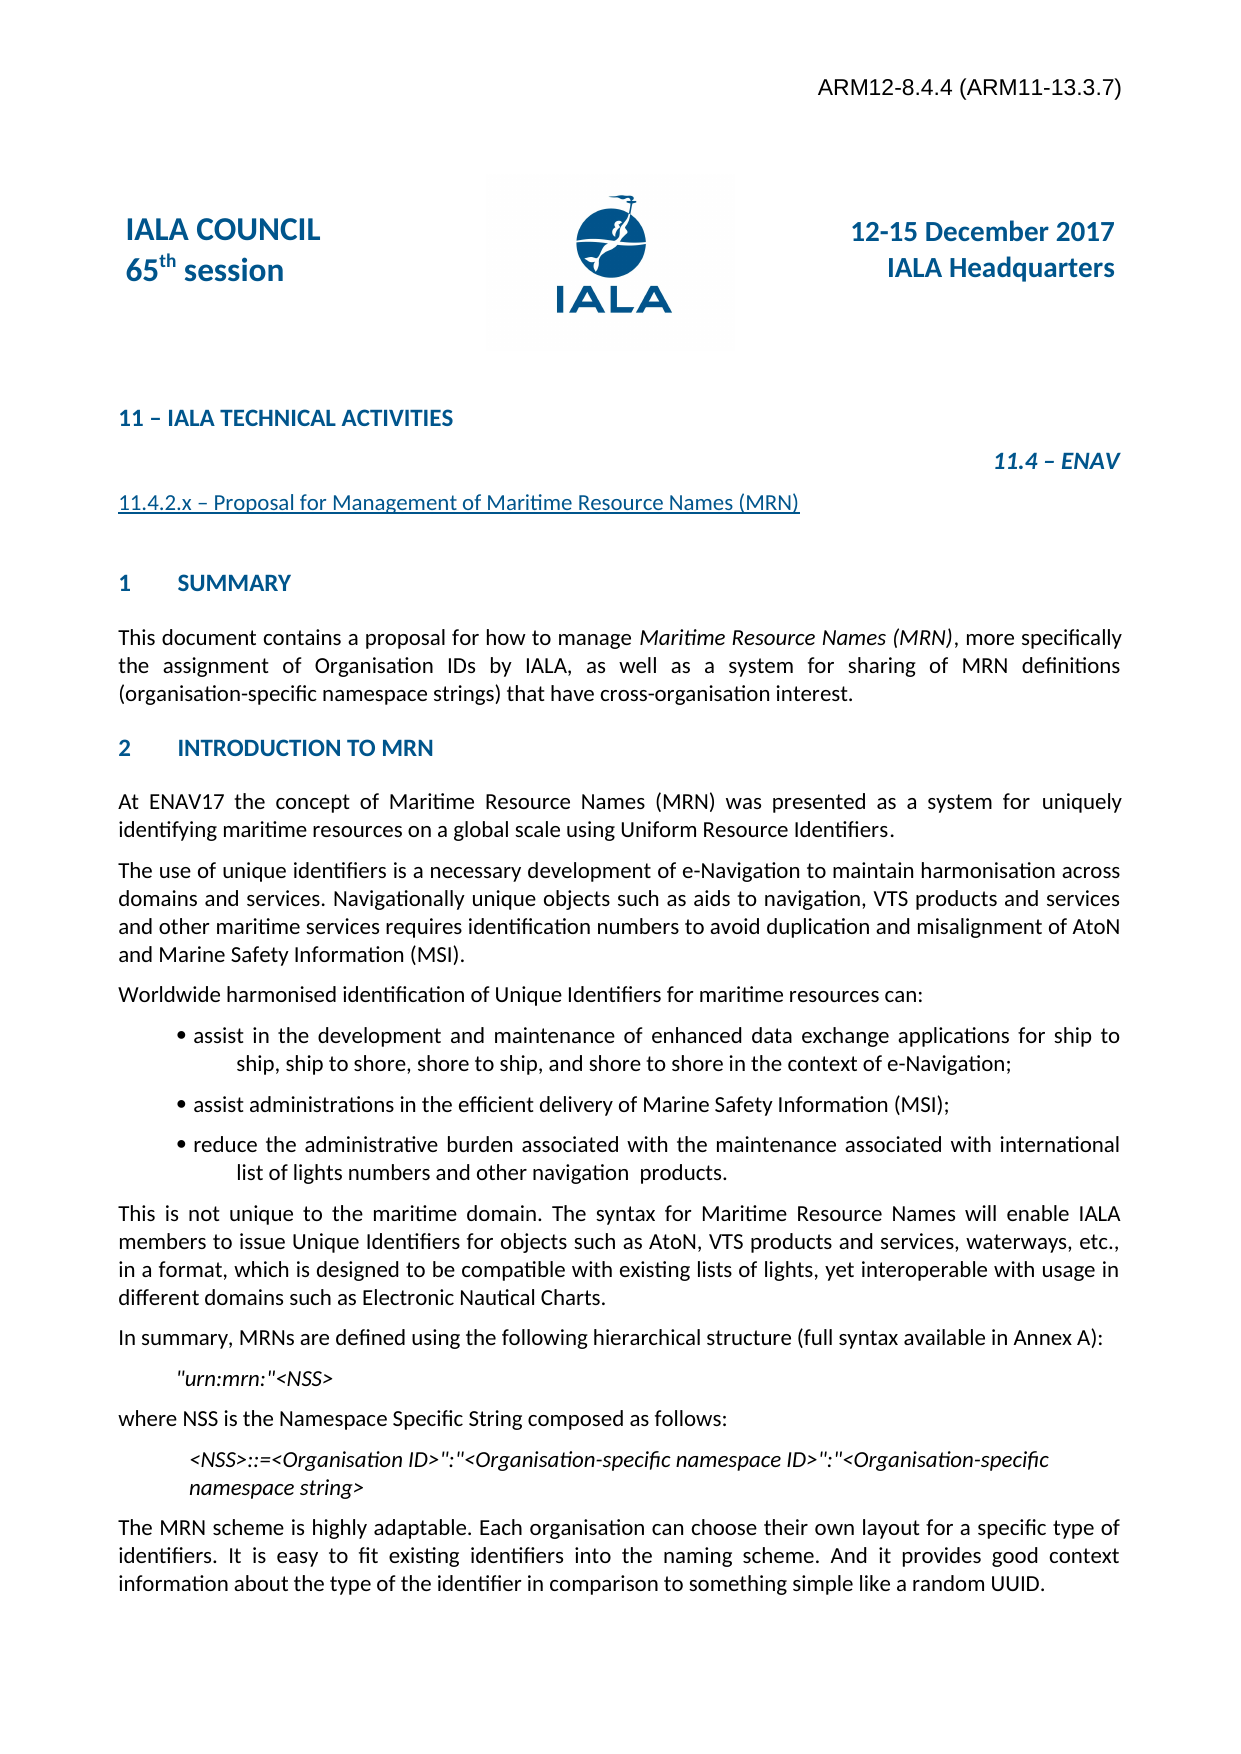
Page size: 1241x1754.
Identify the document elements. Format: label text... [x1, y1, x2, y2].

table_header 12-15 December 2017 IALA Headquarters [788, 147, 1122, 351]
text assist in the development and maintenance of enhanced data exchange applications for ship to ship, ship to shore, shore to ship, and shore to shore in the context of e-Navigation; [177, 1021, 1122, 1077]
text 11.4.2.x – Proposal for Management of Maritime Resource Names (MRN) [118, 488, 1122, 516]
text The use of unique identifiers is a necessary development of e-Navigation to maintain harmonisation across domains and services. Navigationally unique objects such as aids to navigation, VTS products and services and other maritime services requires identification numbers to avoid duplication and misalignment of AtoN and Marine Safety Information (MSI). [118, 856, 1122, 968]
text 11 – IALA TECHNICAL ACTIVITIES [118, 402, 1122, 432]
text At ENAV17 the concept of Maritime Resource Names (MRN) was presented as a system for uniquely identifying maritime resources on a global scale using Uniform Resource Identifiers. [118, 787, 1122, 843]
text This is not unique to the maritime domain. The syntax for Maritime Resource Names will enable IALA members to issue Unique Identifiers for objects such as AtoN, VTS products and services, waterways, etc., in a format, which is designed to be compatible with existing lists of lights, yet interoperable with usage in different domains such as Electronic Nautical Charts. [118, 1199, 1122, 1311]
text reduce the administrative burden associated with the maintenance associated with international list of lights numbers and other navigation products. [177, 1130, 1122, 1186]
subtitle INTRODUCTION TO MRN [118, 732, 1122, 762]
subtitle Summary [118, 567, 1122, 598]
text where NSS is the Namespace Specific String composed as follows: [118, 1404, 1122, 1432]
table_header [454, 147, 788, 351]
text In summary, MRNs are defined using the following hierarchical structure (full syntax available in Annex A): [118, 1323, 1122, 1351]
text The MRN scheme is highly adaptable. Each organisation can choose their own layout for a specific type of identifiers. It is easy to fit existing identifiers into the naming scheme. And it provides good context information about the type of the identifier in comparison to something simple like a random UUID. [118, 1513, 1122, 1597]
picture [485, 174, 736, 351]
text This document contains a proposal for how to manage Maritime Resource Names (MRN), more specifically the assignment of Organisation IDs by IALA, as well as a system for sharing of MRN definitions (organisation-specific namespace strings) that have cross-organisation interest. [118, 623, 1122, 707]
text 11.4 – ENAV [118, 445, 1122, 476]
text Worldwide harmonised identification of Unique Identifiers for maritime resources can: [118, 981, 1122, 1009]
text assist administrations in the efficient delivery of Marine Safety Information (MSI); [177, 1090, 1122, 1118]
text <NSS>::=<Organisation ID>":"<Organisation-specific namespace ID>":"<Organisation-specific namespace string> [189, 1445, 1122, 1501]
text "urn:mrn:"<NSS> [118, 1364, 1122, 1392]
table_header IALA COUNCIL 65th session [118, 147, 454, 351]
